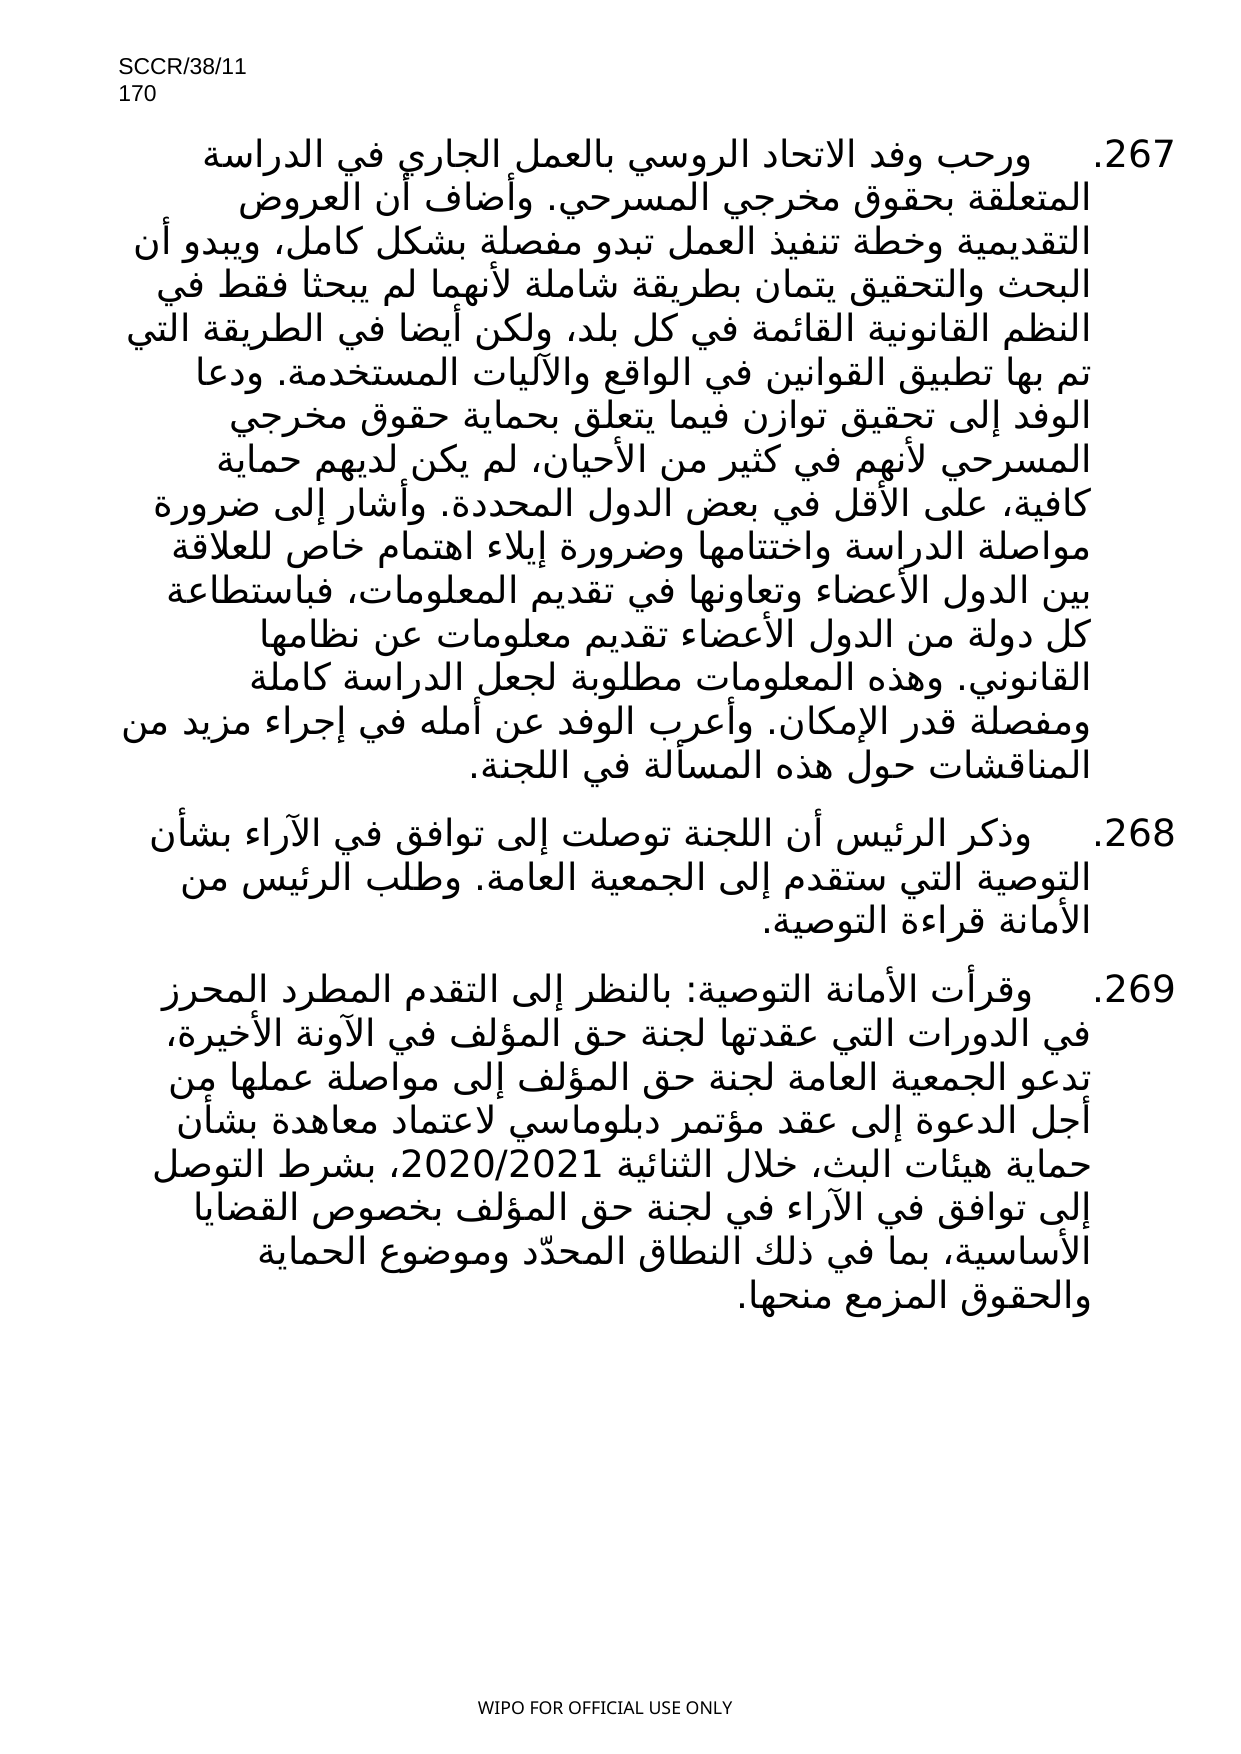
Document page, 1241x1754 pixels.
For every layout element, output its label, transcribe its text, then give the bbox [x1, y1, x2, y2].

list وقرأت الأمانة التوصية: بالنظر إلى التقدم المطرد المحرز في الدورات التي عقدتها لجنة حق المؤلف في الآونة الأخيرة، تدعو الجمعية العامة لجنة حق المؤلف إلى مواصلة عملها من أجل الدعوة إلى عقد مؤتمر دبلوماسي لاعتماد معاهدة بشأن حماية هيئات البث، خلال الثنائية 2020/2021، بشرط التوصل إلى توافق في الآراء في لجنة حق المؤلف بخصوص القضايا الأساسية، بما في ذلك النطاق المحدّد وموضوع الحماية والحقوق المزمع منحها. [118, 968, 1092, 1317]
list وذكر الرئيس أن اللجنة توصلت إلى توافق في الآراء بشأن التوصية التي ستقدم إلى الجمعية العامة. وطلب الرئيس من الأمانة قراءة التوصية. [118, 812, 1092, 943]
list ورحب وفد الاتحاد الروسي بالعمل الجاري في الدراسة المتعلقة بحقوق مخرجي المسرحي. وأضاف أن العروض التقديمية وخطة تنفيذ العمل تبدو مفصلة بشكل كامل، ويبدو أن البحث والتحقيق يتمان بطريقة شاملة لأنهما لم يبحثا فقط في النظم القانونية القائمة في كل بلد، ولكن أيضا في الطريقة التي تم بها تطبيق القوانين في الواقع والآليات المستخدمة. ودعا الوفد إلى تحقيق توازن فيما يتعلق بحماية حقوق مخرجي المسرحي لأنهم في كثير من الأحيان، لم يكن لديهم حماية كافية، على الأقل في بعض الدول المحددة. وأشار إلى ضرورة مواصلة الدراسة واختتامها وضرورة إيلاء اهتمام خاص للعلاقة بين الدول الأعضاء وتعاونها في تقديم المعلومات، فباستطاعة كل دولة من الدول الأعضاء تقديم معلومات عن نظامها القانوني. وهذه المعلومات مطلوبة لجعل الدراسة كاملة ومفصلة قدر الإمكان. وأعرب الوفد عن أمله في إجراء مزيد من المناقشات حول هذه المسألة في اللجنة. [118, 132, 1092, 787]
